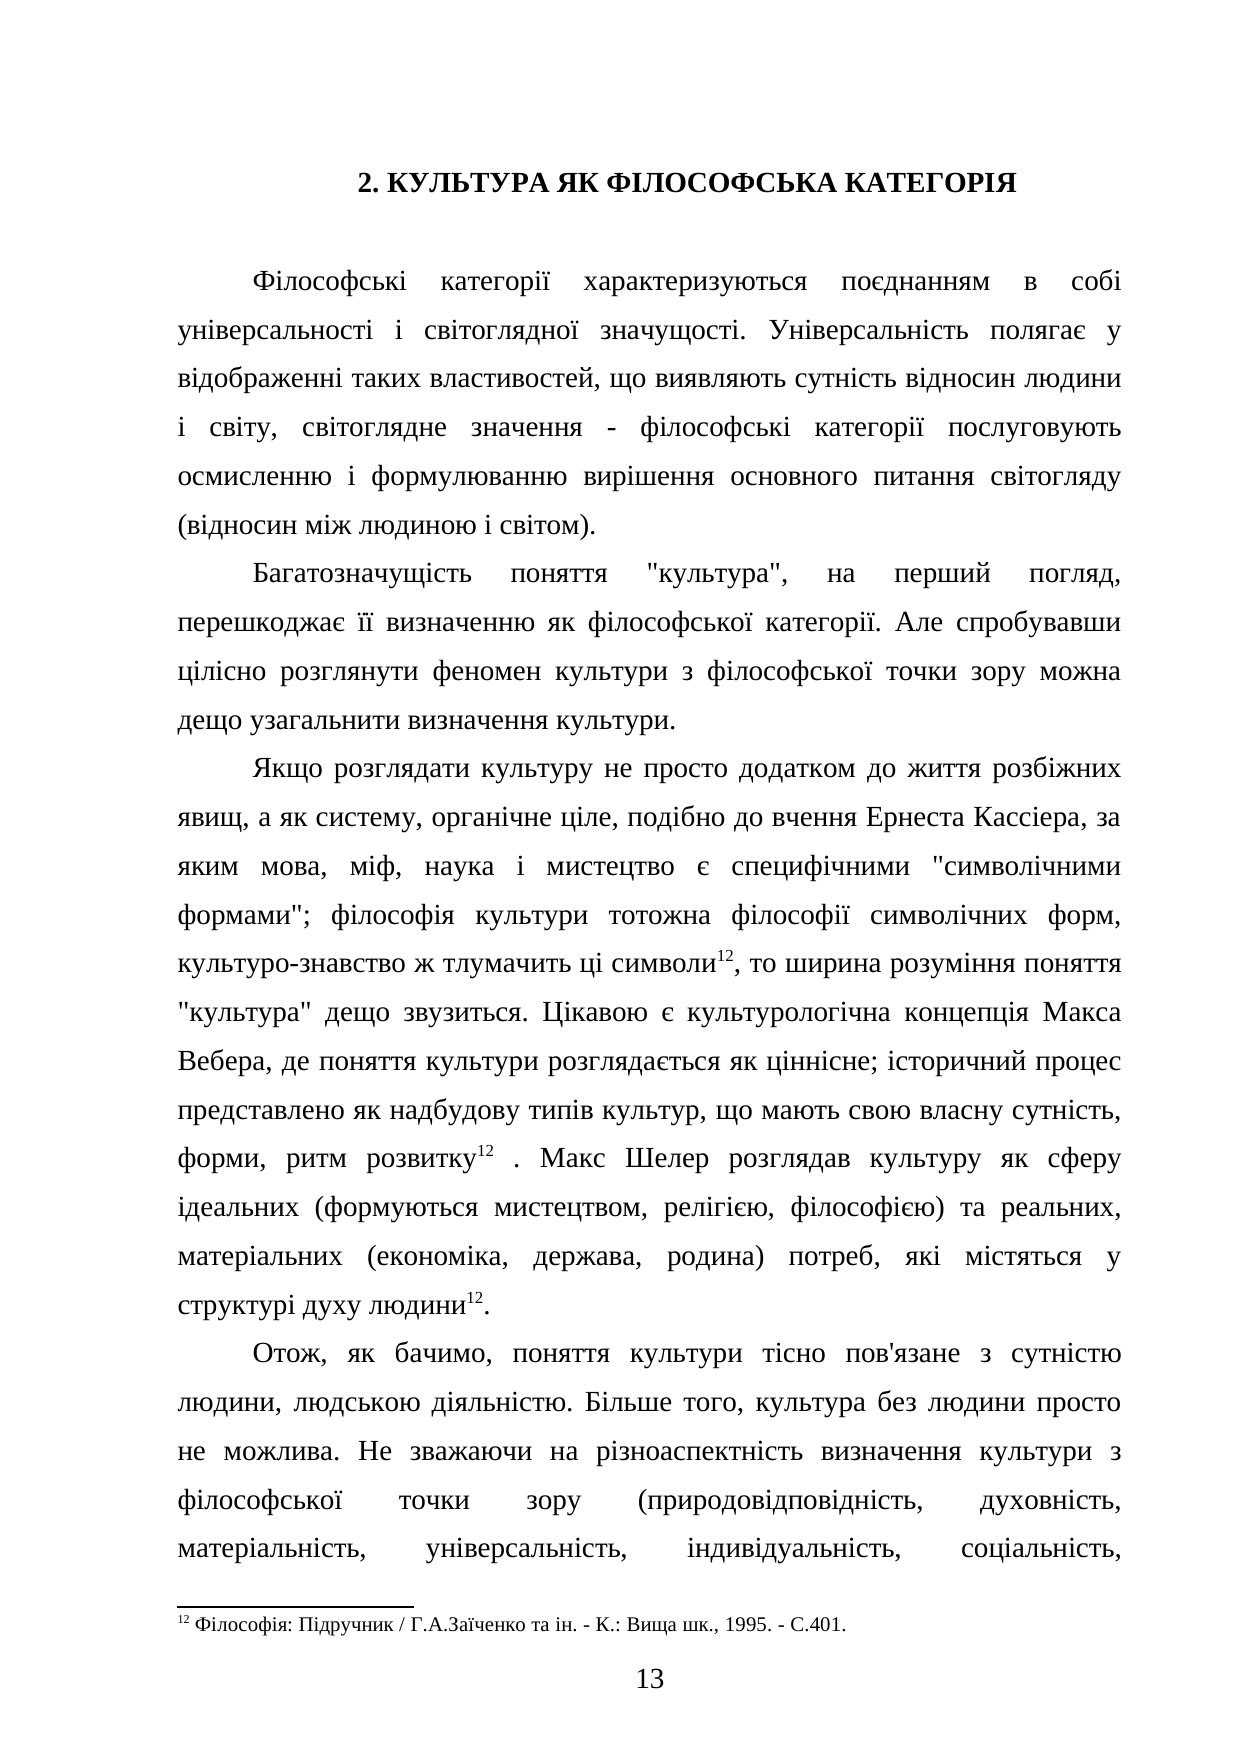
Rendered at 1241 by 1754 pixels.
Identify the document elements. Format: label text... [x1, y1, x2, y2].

text Якщо розглядати культуру не просто додатком до життя розбіжних явищ, а як систему, органічне ціле, подібно до вчення Ернеста Кассіера, за яким мова, міф, наука і мистецтво є специфічними "символічними формами"; філософія культури тотожна філософії символічних форм, культуро-знавство ж тлумачить ці символи, то ширина розуміння поняття "культура" дещо звузиться. Цікавою є культурологічна концепція Макса Вебера, де поняття культури розглядається як ціннісне; історичний процес представлено як надбудову типів культур, що мають свою власну сутність, форми, ритм розвитку12 . Макс Шелер розглядав культуру як сферу ідеальних (формуються мистецтвом, релігією, філософією) та реальних, матеріальних (економіка, держава, родина) потреб, які містяться у структурі духу людини12. [177, 752, 1122, 1321]
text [177, 1337, 1122, 1564]
text Філософські категорії характеризуються поєднанням в собі універсальності і світоглядної значущості. Універсальність полягає у відображенні таких властивостей, що виявляють сутність відносин людини і світу, світоглядне значення - філософські категорії послуговують осмисленню і формулюванню вирішення основного питання світогляду (відносин між людиною і світом). [177, 264, 1122, 541]
text Багатозначущість поняття "культура", на перший погляд, перешкоджає її визначенню як філософської категорії. Але спробувавши цілісно розглянути феномен культури з філософської точки зору можна дещо узагальнити визначення культури. [177, 557, 1122, 736]
text 2. КУЛЬТУРА ЯК ФІЛОСОФСЬКА КАТЕГОРІЯ [252, 167, 1122, 199]
